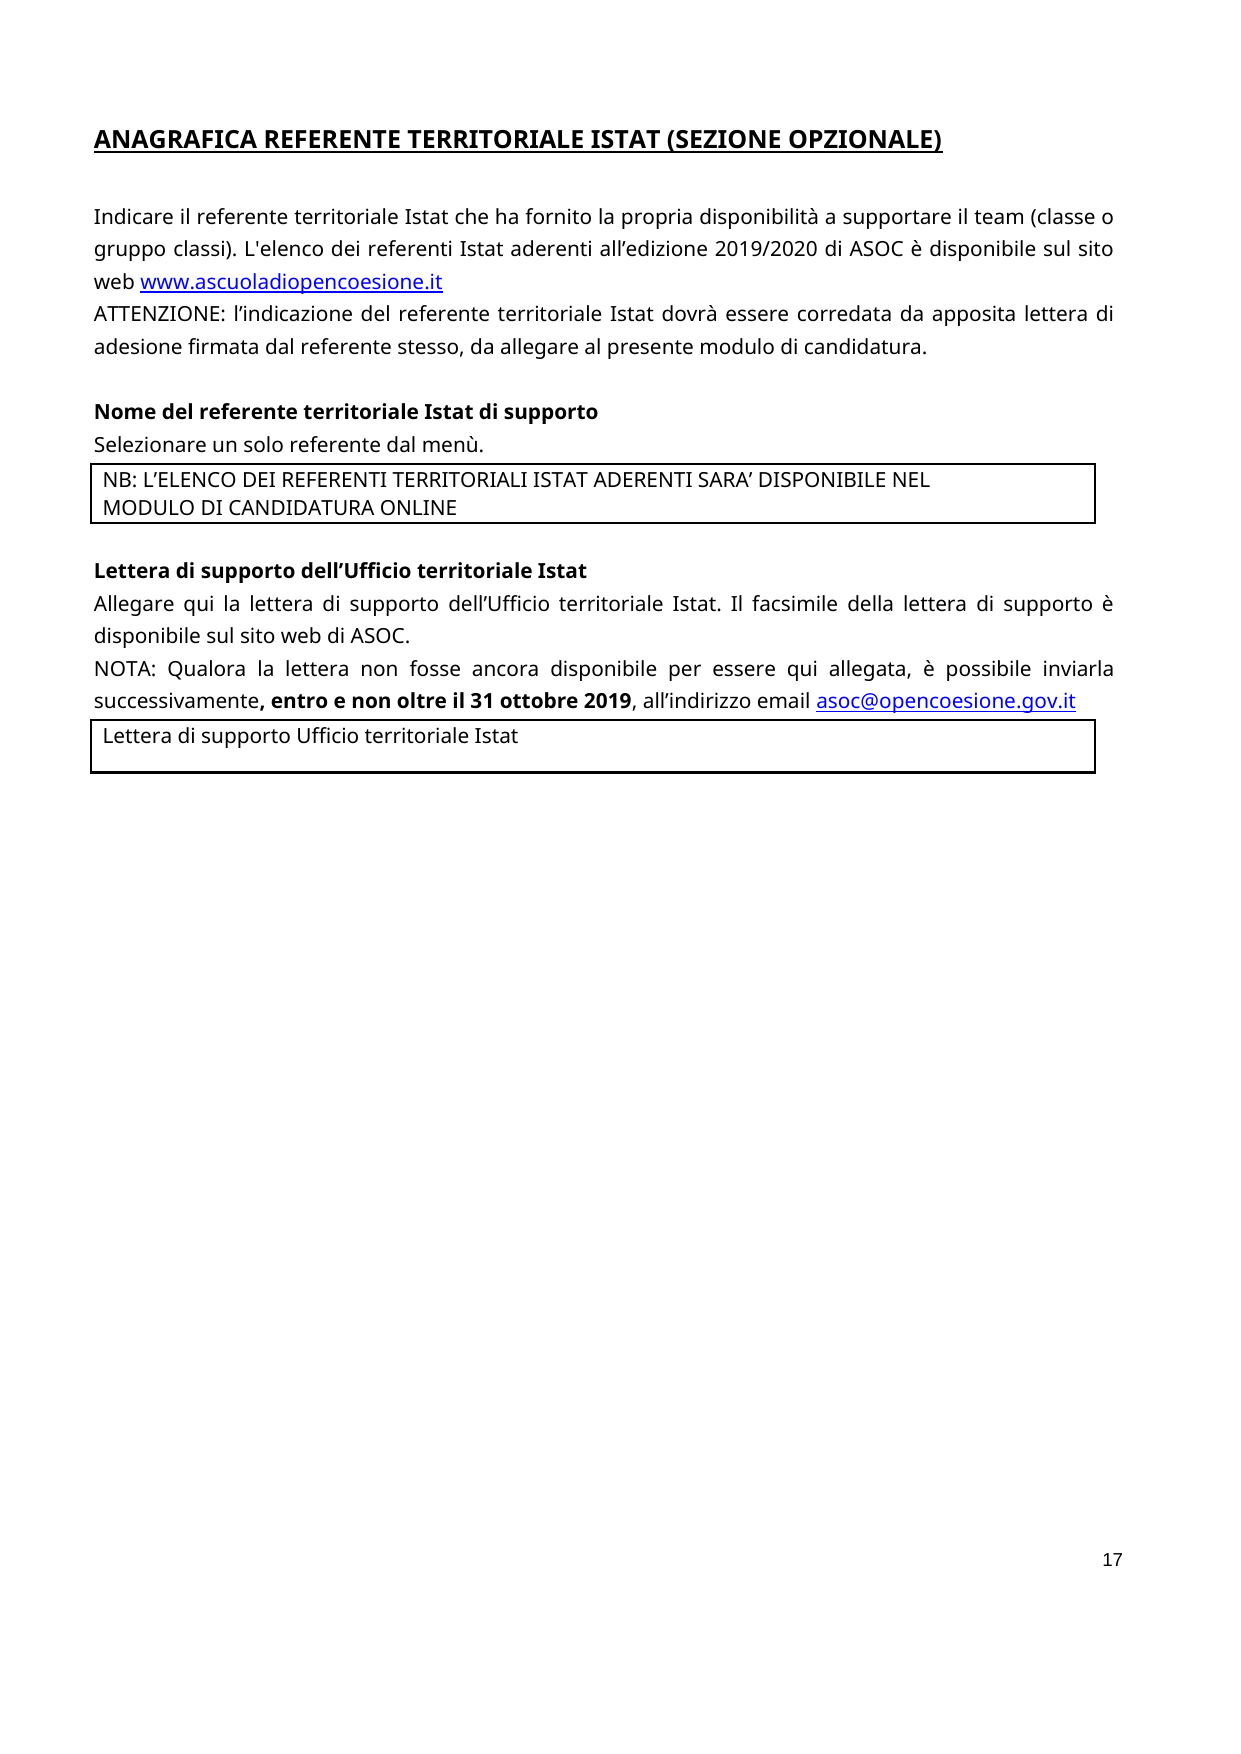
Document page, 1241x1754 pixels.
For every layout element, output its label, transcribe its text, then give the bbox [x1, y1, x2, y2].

text Nome del referente territoriale Istat di supporto [94, 397, 1115, 426]
text NOTA: Qualora la lettera non fosse ancora disponibile per essere qui allegata, è possibile inviarla successivamente, entro e non oltre il 31 ottobre 2019, all’indirizzo email asoc@opencoesione.gov.it [94, 654, 1115, 715]
text ATTENZIONE: l’indicazione del referente territoriale Istat dovrà essere corredata da apposita lettera di adesione firmata dal referente stesso, da allegare al presente modulo di candidatura. [94, 299, 1115, 361]
text Indicare il referente territoriale Istat che ha fornito la propria disponibilità a supportare il team (classe o gruppo classi). L'elenco dei referenti Istat aderenti all’edizione 2019/2020 di ASOC è disponibile sul sito web www.ascuoladiopencoesione.it [94, 202, 1115, 295]
table_header NB: L’ELENCO DEI REFERENTI TERRITORIALI ISTAT ADERENTI SARA’ DISPONIBILE NEL MODULO DI CANDIDATURA ONLINE [92, 465, 1094, 522]
text Lettera di supporto dell’Ufficio territoriale Istat [94, 556, 1115, 585]
text Selezionare un solo referente dal menù. [94, 430, 1115, 458]
table_header Lettera di supporto Ufficio territoriale Istat [92, 721, 1094, 771]
text ANAGRAFICA REFERENTE TERRITORIALE ISTAT (SEZIONE OPZIONALE) [94, 122, 1115, 156]
text Allegare qui la lettera di supporto dell’Ufficio territoriale Istat. Il facsimile della lettera di supporto è disponibile sul sito web di ASOC. [94, 589, 1115, 650]
